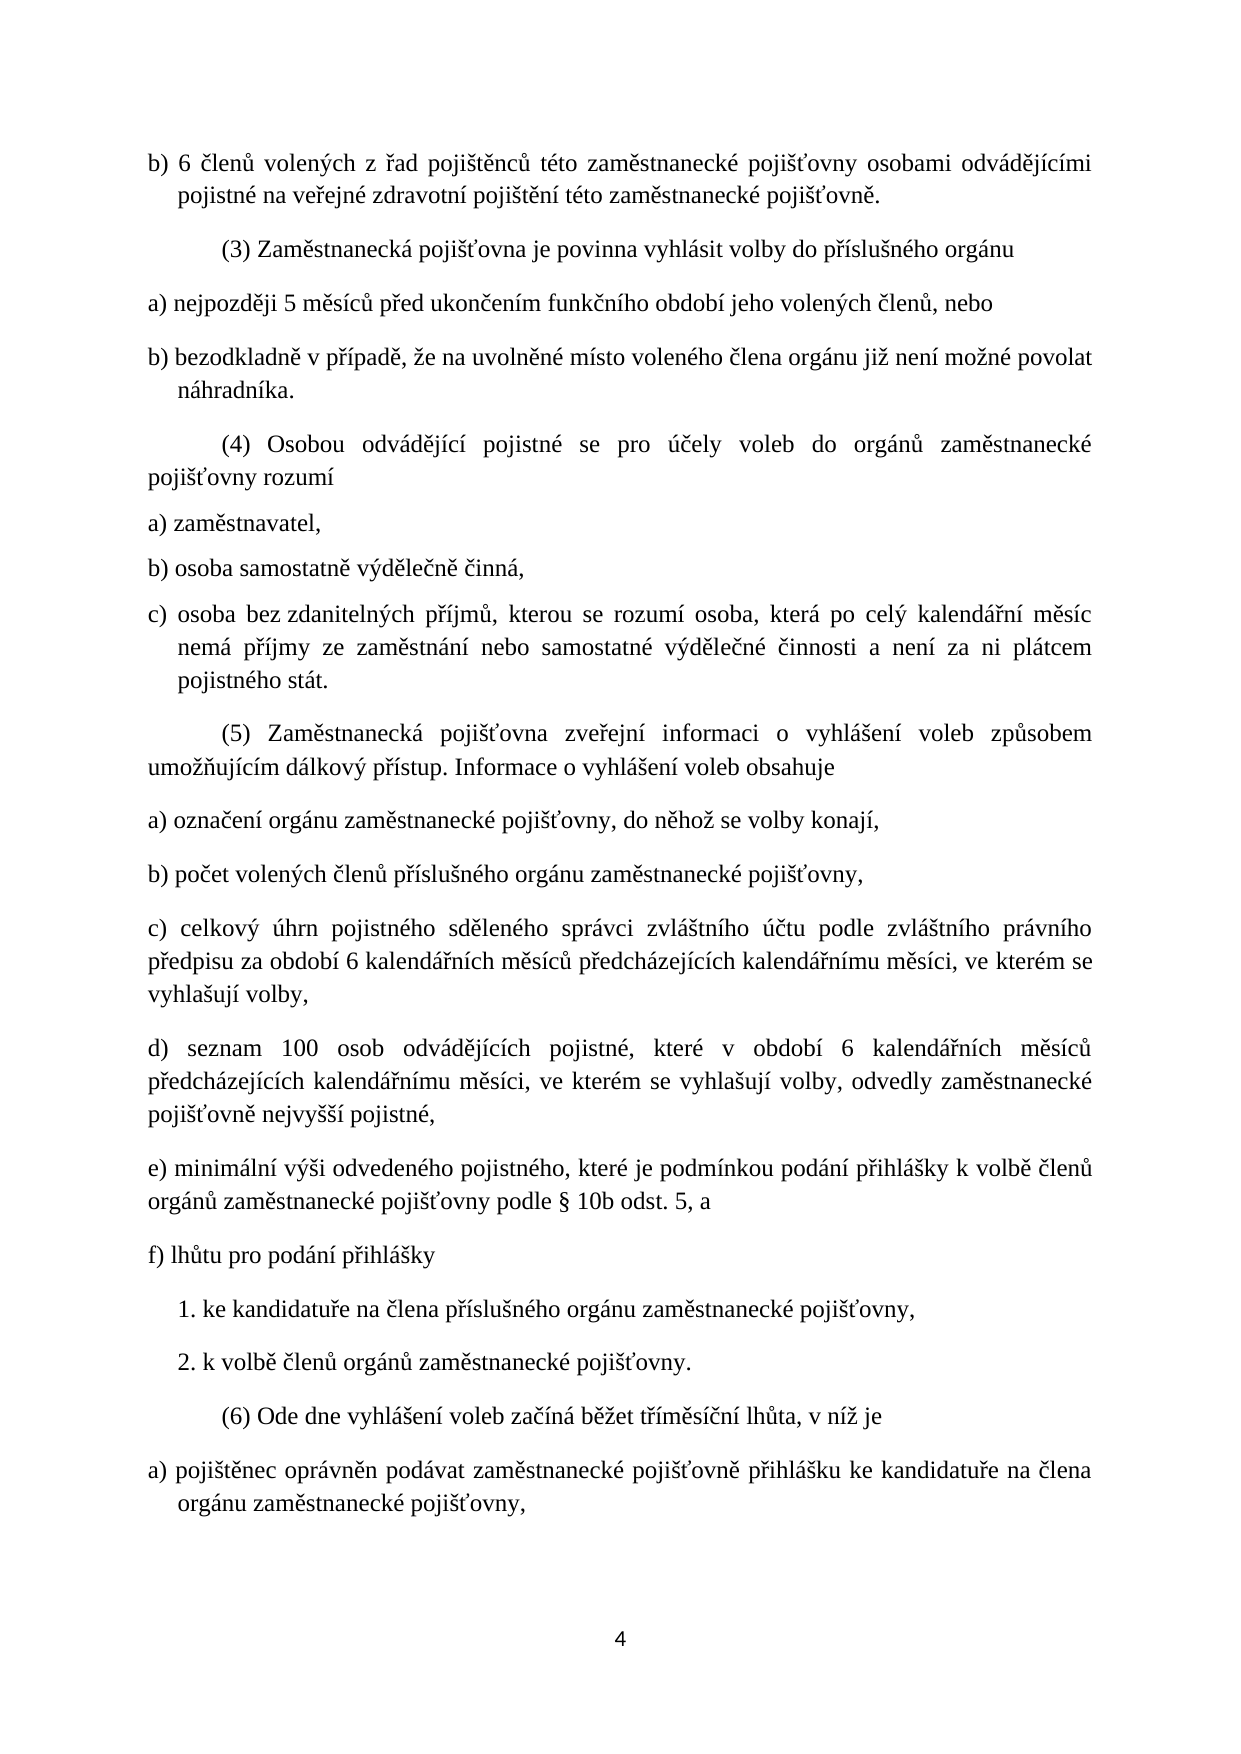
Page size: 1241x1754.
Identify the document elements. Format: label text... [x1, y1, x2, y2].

text a) pojištěnec oprávněn podávat zaměstnanecké pojišťovně přihlášku ke kandidatuře na člena orgánu zaměstnanecké pojišťovny, [148, 1455, 1093, 1517]
text b) osoba samostatně výdělečně činná, [148, 553, 1093, 582]
text a) označení orgánu zaměstnanecké pojišťovny, do něhož se volby konají, [148, 805, 1093, 834]
text (3) Zaměstnanecká pojišťovna je povinna vyhlásit volby do příslušného orgánu [148, 234, 1093, 263]
text a) nejpozději 5 měsíců před ukončením funkčního období jeho volených členů, nebo [148, 288, 1093, 317]
text b) počet volených členů příslušného orgánu zaměstnanecké pojišťovny, [148, 859, 1093, 888]
text 1. ke kandidatuře na člena příslušného orgánu zaměstnanecké pojišťovny, [148, 1294, 1093, 1322]
text (5) Zaměstnanecká pojišťovna zveřejní informaci o vyhlášení voleb způsobem umožňujícím dálkový přístup. Informace o vyhlášení voleb obsahuje [148, 718, 1093, 780]
text e) minimální výši odvedeného pojistného, které je podmínkou podání přihlášky k volbě členů orgánů zaměstnanecké pojišťovny podle § 10b odst. 5, a [148, 1153, 1093, 1215]
text b) 6 členů volených z řad pojištěnců této zaměstnanecké pojišťovny osobami odvádějícími pojistné na veřejné zdravotní pojištění této zaměstnanecké pojišťovně. [148, 148, 1093, 209]
text f) lhůtu pro podání přihlášky [148, 1240, 1093, 1268]
text d) seznam 100 osob odvádějících pojistné, které v období 6 kalendářních měsíců předcházejících kalendářnímu měsíci, ve kterém se vyhlašují volby, odvedly zaměstnanecké pojišťovně nejvyšší pojistné, [148, 1033, 1093, 1128]
text a) zaměstnavatel, [148, 508, 1093, 536]
text (6) Ode dne vyhlášení voleb začíná běžet tříměsíční lhůta, v níž je [148, 1401, 1093, 1430]
text 2. k volbě členů orgánů zaměstnanecké pojišťovny. [177, 1347, 1093, 1376]
text c) celkový úhrn pojistného sděleného správci zvláštního účtu podle zvláštního právního předpisu za období 6 kalendářních měsíců předcházejících kalendářnímu měsíci, ve kterém se vyhlašují volby, [148, 913, 1093, 1008]
text (4) Osobou odvádějící pojistné se pro účely voleb do orgánů zaměstnanecké pojišťovny rozumí [148, 429, 1093, 491]
text c) osoba bez zdanitelných příjmů, kterou se rozumí osoba, která po celý kalendářní měsíc nemá příjmy ze zaměstnání nebo samostatné výdělečné činnosti a není za ni plátcem pojistného stát. [148, 599, 1093, 693]
text b) bezodkladně v případě, že na uvolněné místo voleného člena orgánu již není možné povolat náhradníka. [148, 342, 1093, 404]
